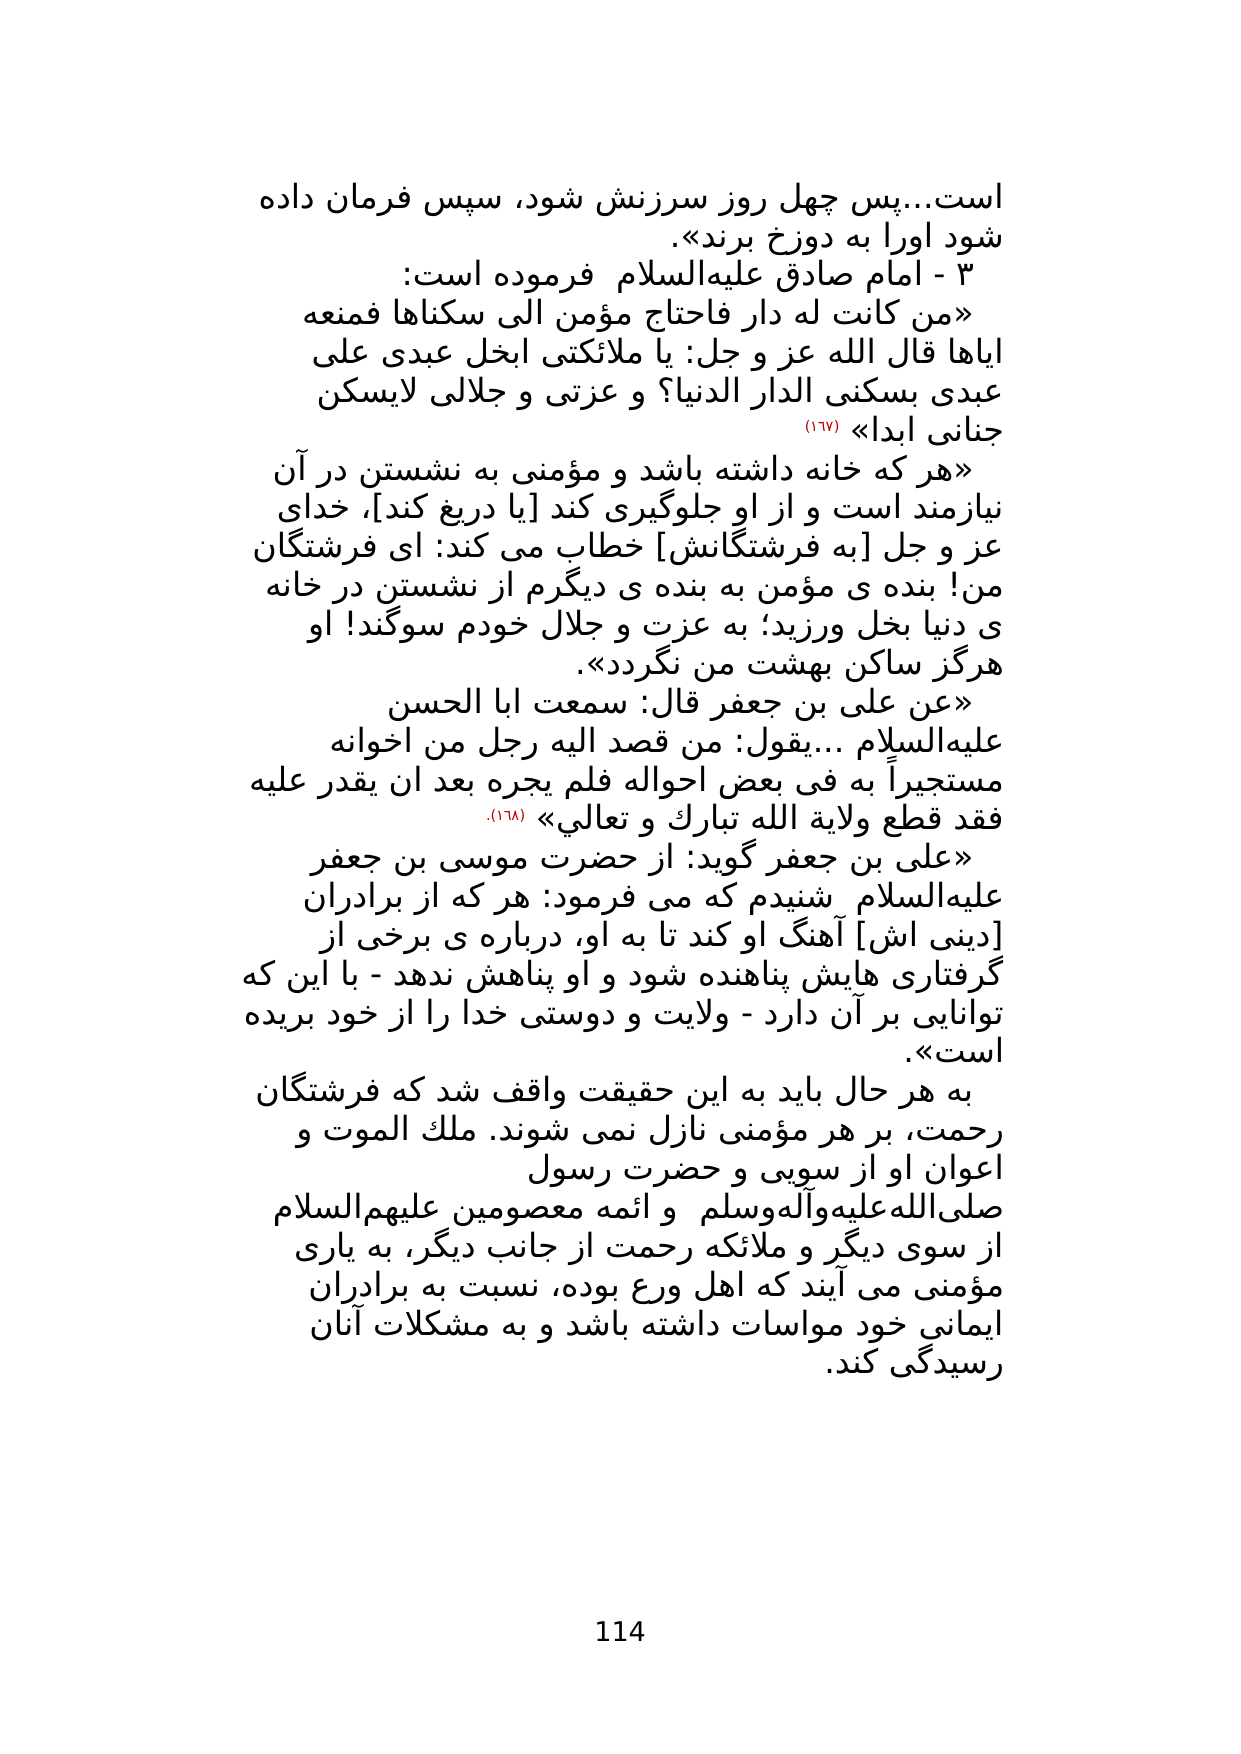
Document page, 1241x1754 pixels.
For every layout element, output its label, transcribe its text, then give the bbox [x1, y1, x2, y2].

text «على بن جعفر گويد: از حضرت موسى بن جعفر عليه‌السلام شنيدم كه مى فرمود: هر كه از برادران [دينى اش] آهنگ او كند تا به او، درباره ى برخى از گرفتارى هايش پناهنده شود و او پناهش ندهد - با اين كه توانايى بر آن دارد - ‌ولايت و دوستى خدا را از خود بريده است». [236, 838, 1004, 1071]
text به هر حال بايد به اين حقيقت واقف شد كه فرشتگان رحمت، بر هر مؤمنى نازل نمى شوند. ملك الموت و اعوان او از سويى و حضرت رسول صلى‌الله‌عليه‌وآله‌وسلم و ائمه معصومين عليهم‌السلام از سوى ديگر و ملائكه رحمت از جانب ديگر، به يارى مؤمنى مى آيند كه اهل ورع بوده، نسبت به برادران ايمانى خود مواسات داشته باشد و به مشكلات آنان رسيدگى كند. [236, 1071, 1004, 1382]
text «عن على بن جعفر قال: سمعت ابا الحسن عليه‌السلام ...يقول: من قصد اليه رجل من اخوانه مستجيراً به فى بعض احواله فلم يجره بعد ان يقدر عليه فقد قطع ولاية الله تبارك و تعالي» (١٦٨). [236, 682, 1004, 838]
text «من كانت له دار فاحتاج مؤمن الى سكناها فمنعه اياها قال الله عز و جل: يا ملائكتى ابخل عبدى على عبدى بسكنى الدار الدنيا؟ و عزتى و جلالى لايسكن جنانى ابدا» (١٦٧) [236, 294, 1004, 449]
text ٣ - امام صادق عليه‌السلام فرموده است: [236, 255, 1004, 294]
text «هر كه خانه داشته باشد و مؤمنى به نشستن در آن نيازمند است و از او جلوگيرى كند [يا دريغ كند]، خداى عز و جل [به فرشتگانش] خطاب مى كند: اى فرشتگان من! بنده ى مؤمن به بنده ى ديگرم از نشستن در خانه ى دنيا بخل ورزيد؛ به عزت و جلال خودم سوگند! او هرگز ساكن بهشت من نگردد». [236, 449, 1004, 682]
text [236, 177, 1004, 255]
